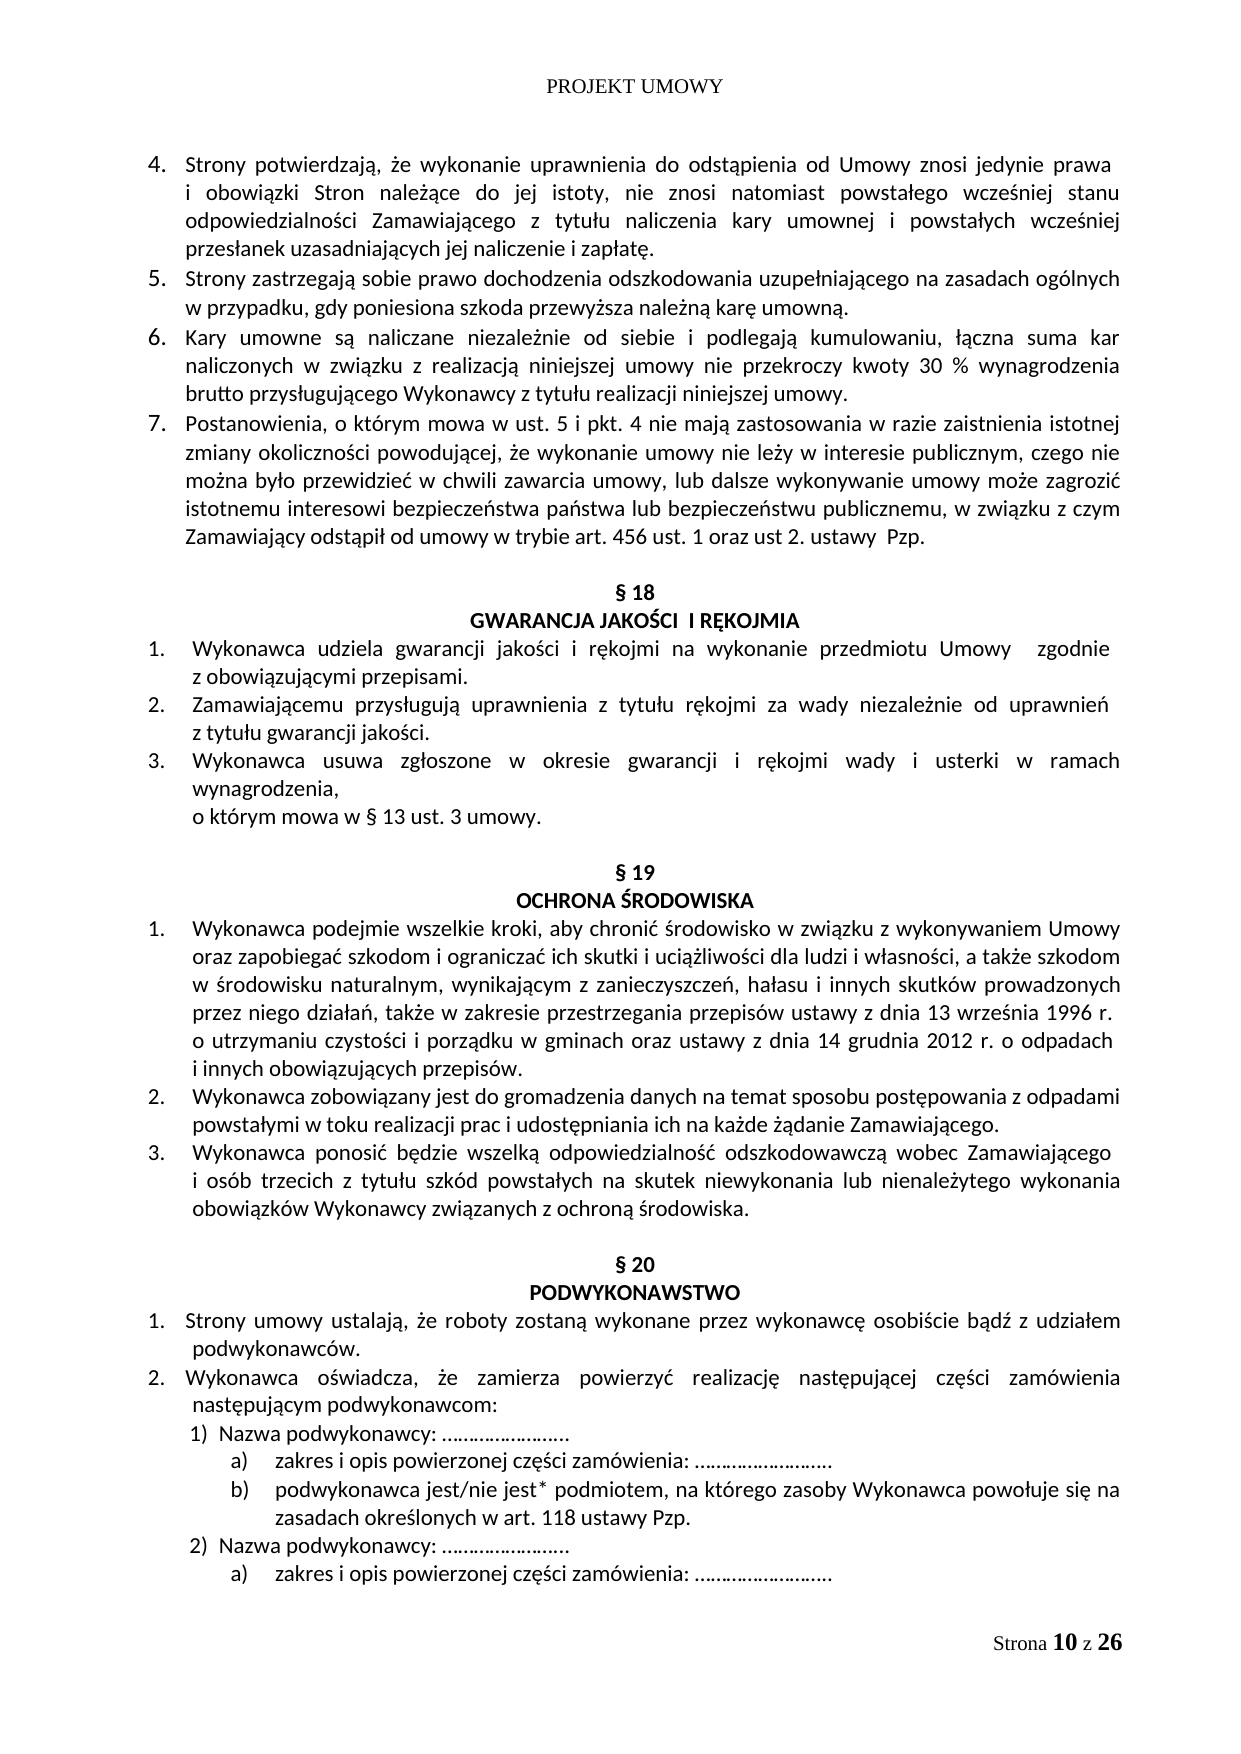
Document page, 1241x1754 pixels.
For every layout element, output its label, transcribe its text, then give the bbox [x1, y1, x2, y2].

list Strony umowy ustalają, że roboty zostaną wykonane przez wykonawcę osobiście bądź z udziałem podwykonawców. [148, 1307, 1122, 1363]
list Zamawiającemu przysługują uprawnienia z tytułu rękojmi za wady niezależnie od uprawnień z tytułu gwarancji jakości. [148, 690, 1122, 746]
list Strony potwierdzają, że wykonanie uprawnienia do odstąpienia od Umowy znosi jedynie prawa i obowiązki Stron należące do jej istoty, nie znosi natomiast powstałego wcześniej stanu odpowiedzialności Zamawiającego z tytułu naliczenia kary umownej i powstałych wcześniej przesłanek uzasadniających jej naliczenie i zapłatę. [148, 148, 1122, 262]
list zakres i opis powierzonej części zamówienia: …………………….. [230, 1559, 1122, 1587]
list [230, 1475, 1122, 1531]
list Wykonawca podejmie wszelkie kroki, aby chronić środowisko w związku z wykonywaniem Umowy oraz zapobiegać szkodom i ograniczać ich skutki i uciążliwości dla ludzi i własności, a także szkodom w środowisku naturalnym, wynikającym z zanieczyszczeń, hałasu i innych skutków prowadzonych przez niego działań, także w zakresie przestrzegania przepisów ustawy z dnia 13 września 1996 r. o utrzymaniu czystości i porządku w gminach oraz ustawy z dnia 14 grudnia 2012 r. o odpadach i innych obowiązujących przepisów. [148, 914, 1122, 1082]
list Wykonawca usuwa zgłoszone w okresie gwarancji i rękojmi wady i usterki w ramach wynagrodzenia, o którym mowa w § 13 ust. 3 umowy. [148, 746, 1122, 830]
text PODWYKONAWSTWO [148, 1278, 1122, 1307]
list Nazwa podwykonawcy: …………………... [189, 1419, 1122, 1447]
text OCHRONA ŚRODOWISKA [148, 886, 1122, 914]
list Wykonawca oświadcza, że zamierza powierzyć realizację następującej części zamówienia następującym podwykonawcom: [148, 1363, 1122, 1419]
list Postanowienia, o którym mowa w ust. 5 i pkt. 4 nie mają zastosowania w razie zaistnienia istotnej zmiany okoliczności powodującej, że wykonanie umowy nie leży w interesie publicznym, czego nie można było przewidzieć w chwili zawarcia umowy, lub dalsze wykonywanie umowy może zagrozić istotnemu interesowi bezpieczeństwa państwa lub bezpieczeństwu publicznemu, w związku z czym Zamawiający odstąpił od umowy w trybie art. 456 ust. 1 oraz ust 2. ustawy Pzp. [148, 407, 1122, 550]
list Wykonawca zobowiązany jest do gromadzenia danych na temat sposobu postępowania z odpadami powstałymi w toku realizacji prac i udostępniania ich na każde żądanie Zamawiającego. [148, 1082, 1122, 1138]
list Nazwa podwykonawcy: …………………... [189, 1531, 1122, 1559]
text GWARANCJA JAKOŚCI I RĘKOJMIA [148, 606, 1122, 634]
text § 19 [148, 858, 1122, 886]
list Kary umowne są naliczane niezależnie od siebie i podlegają kumulowaniu, łączna suma kar naliczonych w związku z realizacją niniejszej umowy nie przekroczy kwoty 30 % wynagrodzenia brutto przysługującego Wykonawcy z tytułu realizacji niniejszej umowy. [148, 321, 1122, 407]
list zakres i opis powierzonej części zamówienia: …………………….. [230, 1447, 1122, 1475]
text § 18 [148, 578, 1122, 606]
text § 20 [148, 1251, 1122, 1278]
list Wykonawca ponosić będzie wszelką odpowiedzialność odszkodowawczą wobec Zamawiającego i osób trzecich z tytułu szkód powstałych na skutek niewykonania lub nienależytego wykonania obowiązków Wykonawcy związanych z ochroną środowiska. [148, 1138, 1122, 1222]
list Strony zastrzegają sobie prawo dochodzenia odszkodowania uzupełniającego na zasadach ogólnych w przypadku, gdy poniesiona szkoda przewyższa należną karę umowną. [148, 262, 1122, 321]
list Wykonawca udziela gwarancji jakości i rękojmi na wykonanie przedmiotu Umowy zgodnie z obowiązującymi przepisami. [148, 634, 1122, 690]
